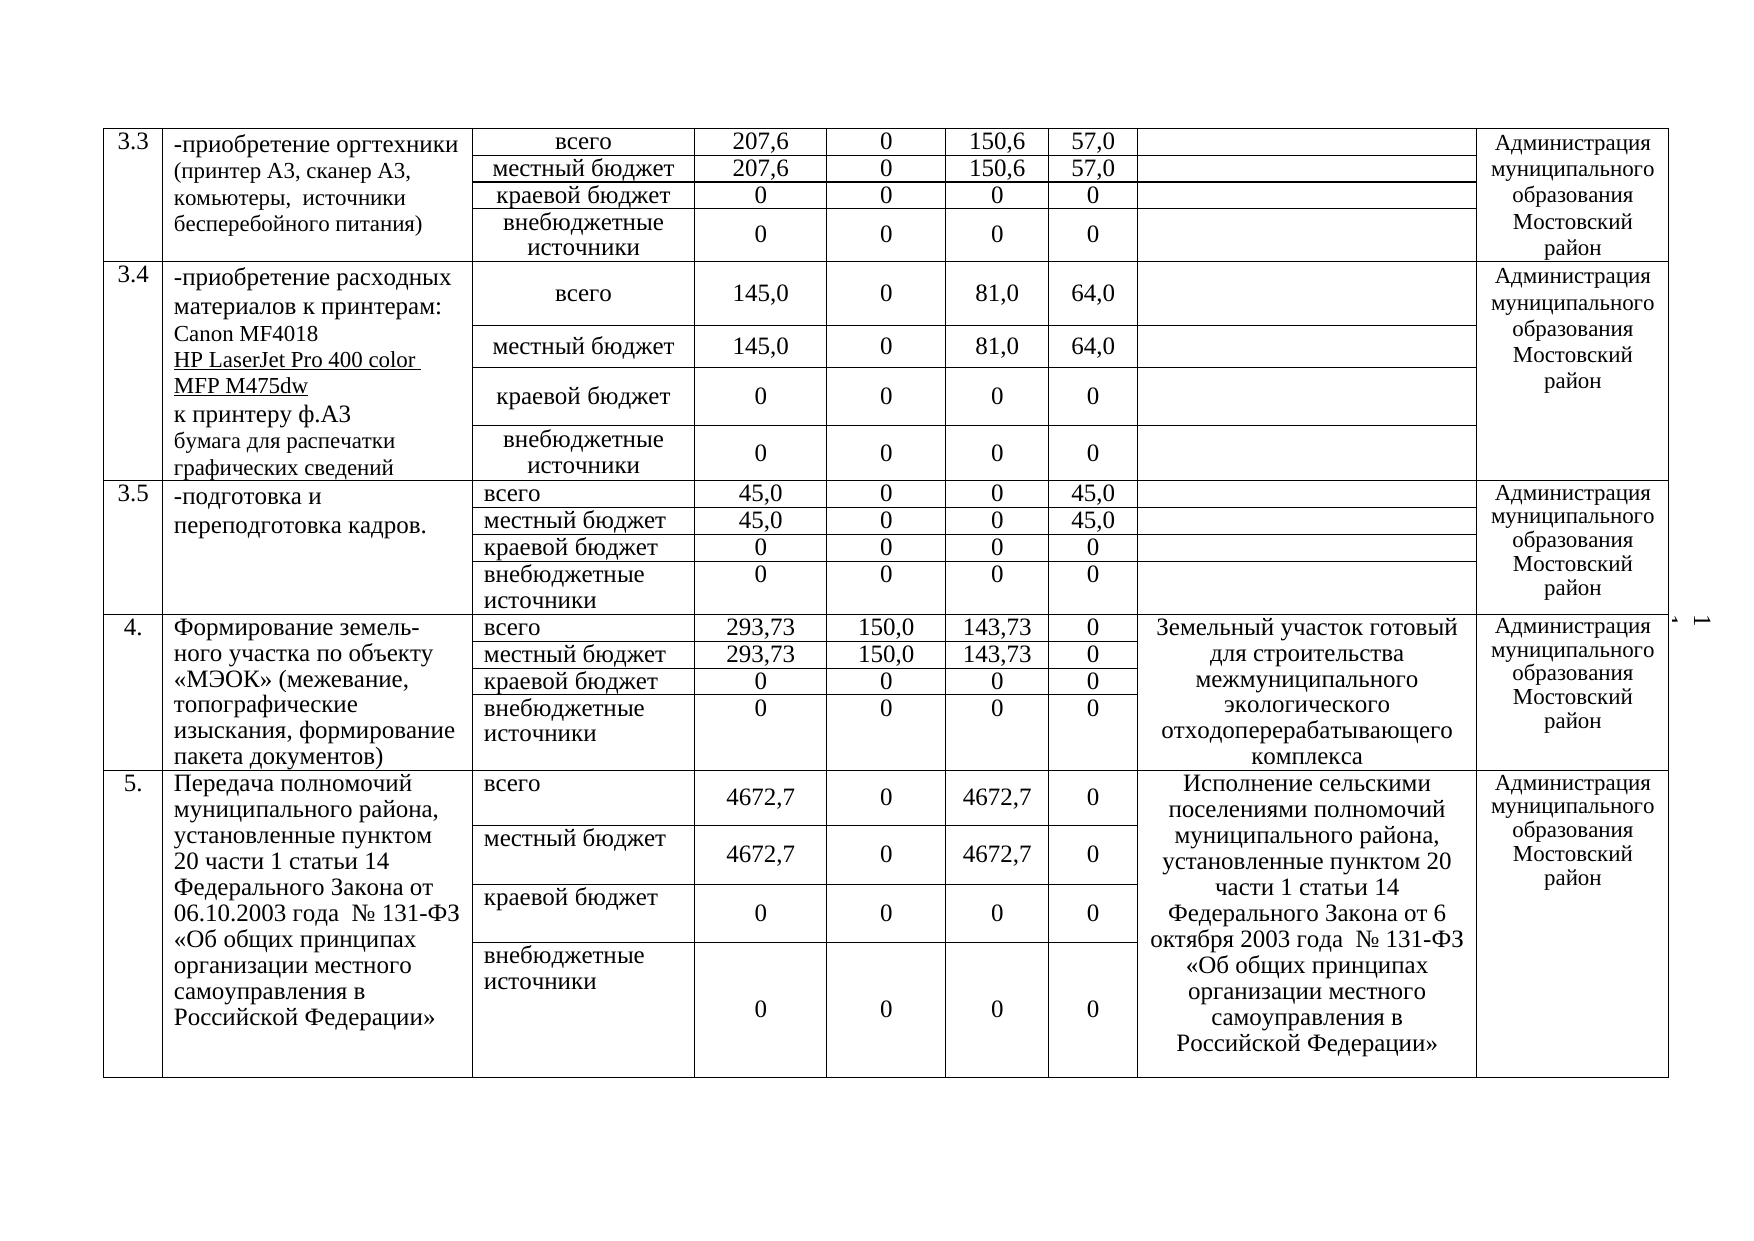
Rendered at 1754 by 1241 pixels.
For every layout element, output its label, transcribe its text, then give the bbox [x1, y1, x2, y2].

table_cell местный бюджет [473, 156, 694, 181]
table_cell [1138, 426, 1476, 480]
table_cell 143,73 [946, 642, 1048, 667]
table_cell 0 [946, 209, 1048, 261]
table_cell 0 [946, 885, 1048, 942]
table_cell Администрация муниципального образования Мостовский район [1477, 615, 1668, 770]
table_cell 0 [946, 426, 1048, 480]
table_cell 0 [827, 183, 945, 208]
table_cell 0 [946, 508, 1048, 534]
table_cell Администрация муниципального образования Мостовский район [1477, 262, 1668, 480]
table_cell внебюджетные источники [473, 695, 694, 770]
table_cell всего [473, 262, 694, 325]
table_cell 0 [695, 669, 826, 694]
table_cell [1138, 535, 1476, 561]
table_cell всего [473, 771, 694, 824]
table_cell 81,0 [946, 262, 1048, 325]
table_header 57,0 [1049, 129, 1137, 154]
table_cell 143,73 [946, 615, 1048, 641]
table_cell 0 [827, 368, 945, 425]
table_cell 0 [946, 481, 1048, 507]
table_cell 0 [827, 669, 945, 694]
table_cell краевой бюджет [473, 535, 694, 561]
table_cell -подготовка и переподготовка кадров. [163, 481, 472, 614]
table_cell 0 [1049, 642, 1137, 667]
table_cell 45,0 [695, 508, 826, 534]
table_cell 0 [946, 943, 1048, 1077]
table_cell 0 [827, 209, 945, 261]
table_cell внебюджетные источники [473, 943, 694, 1077]
table_cell 0 [827, 326, 945, 367]
table_cell Передача полномочий муниципального района, установленные пунктом 20 части 1 статьи 14 Федерального Закона от 06.10.2003 года № 131-ФЗ «Об общих принципах организации местного самоуправления в Российской Федерации» [163, 771, 472, 1077]
table_cell 0 [827, 262, 945, 325]
table_header Администрация муниципального образования Мостовский район [1477, 129, 1668, 261]
table_cell [1138, 368, 1476, 425]
table_cell 0 [1049, 535, 1137, 561]
table_cell [1138, 562, 1476, 614]
table_cell [1138, 326, 1476, 367]
table_cell Земельный участок готовый для строительства межмуниципального экологического отходоперерабатывающего комплекса [1138, 615, 1476, 770]
table_cell 0 [695, 426, 826, 480]
table_cell внебюджетные источники [473, 426, 694, 480]
table_cell 0 [695, 943, 826, 1077]
table_cell краевой бюджет [473, 885, 694, 942]
table_cell 45,0 [1049, 508, 1137, 534]
table_cell 0 [827, 156, 945, 181]
table_cell 0 [1049, 209, 1137, 261]
table_cell 4672,7 [695, 826, 826, 884]
table_cell всего [473, 615, 694, 641]
table_cell 0 [695, 183, 826, 208]
table_cell 0 [827, 481, 945, 507]
table_cell 0 [827, 885, 945, 942]
table_cell [1138, 262, 1476, 325]
table_header 150,6 [946, 129, 1048, 154]
table_cell местный бюджет [473, 826, 694, 884]
table_cell 0 [1049, 771, 1137, 824]
table_cell 0 [1049, 695, 1137, 770]
table_cell 293,73 [695, 642, 826, 667]
table_cell 145,0 [695, 326, 826, 367]
table_cell 0 [827, 943, 945, 1077]
table_cell 0 [695, 885, 826, 942]
table_cell [1138, 508, 1476, 534]
table_cell краевой бюджет [473, 669, 694, 694]
table_cell 0 [1049, 943, 1137, 1077]
table_cell 4672,7 [946, 771, 1048, 824]
table_cell [1138, 209, 1476, 261]
table_cell 45,0 [695, 481, 826, 507]
table_cell 0 [827, 771, 945, 824]
table_cell 0 [946, 183, 1048, 208]
table_cell 64,0 [1049, 326, 1137, 367]
table_cell местный бюджет [473, 326, 694, 367]
table_cell 0 [1049, 368, 1137, 425]
table_cell Администрация муниципального образования Мостовский район [1477, 771, 1668, 1077]
table_cell 0 [1049, 426, 1137, 480]
table_cell 0 [1049, 562, 1137, 614]
table_cell 150,0 [827, 642, 945, 667]
table_cell -приобретение расходных материалов к принтерам: Canon MF4018 HP LaserJet Pro 400 color MFP M475dw к принтеру ф.А3 бумага для распечатки графических сведений [163, 262, 472, 480]
table_cell 150,0 [827, 615, 945, 641]
table_cell 0 [695, 209, 826, 261]
table_cell 293,73 [695, 615, 826, 641]
table_cell 0 [1049, 183, 1137, 208]
table_cell 0 [946, 368, 1048, 425]
table_header 0 [827, 129, 945, 154]
table_cell 64,0 [1049, 262, 1137, 325]
table_cell 0 [946, 562, 1048, 614]
table_cell 45,0 [1049, 481, 1137, 507]
table_header [1138, 129, 1476, 154]
table_cell местный бюджет [473, 642, 694, 667]
table_cell 4. [104, 615, 162, 770]
table_cell Формирование земель-ного участка по объекту «МЭОК» (межевание, топографические изыскания, формирование пакета документов) [163, 615, 472, 770]
table_cell [1138, 183, 1476, 208]
table_cell Исполнение сельскими поселениями полномочий муниципального района, установленные пунктом 20 части 1 статьи 14 Федерального Закона от 6 октября 2003 года № 131-ФЗ «Об общих принципах организации местного самоуправления в Российской Федерации» [1138, 771, 1476, 1077]
table_cell 0 [695, 695, 826, 770]
table_cell 0 [827, 535, 945, 561]
table_cell 0 [827, 826, 945, 884]
table_cell местный бюджет [473, 508, 694, 534]
table_cell 0 [695, 368, 826, 425]
table_cell 0 [827, 426, 945, 480]
table_cell 0 [946, 669, 1048, 694]
table_cell внебюджетные источники [473, 209, 694, 261]
table_cell 0 [1049, 615, 1137, 641]
table_cell 4672,7 [946, 826, 1048, 884]
table_cell 0 [827, 695, 945, 770]
table_cell 207,6 [695, 156, 826, 181]
table_cell 4672,7 [695, 771, 826, 824]
table_cell краевой бюджет [473, 183, 694, 208]
table_cell 0 [695, 562, 826, 614]
table_header 3.3 [104, 129, 162, 261]
table_cell 3.4 [104, 262, 162, 480]
table_cell внебюджетные источники [473, 562, 694, 614]
table_cell 0 [946, 695, 1048, 770]
table_cell всего [473, 481, 694, 507]
table_cell 5. [104, 771, 162, 1077]
table_cell 0 [946, 535, 1048, 561]
table_cell краевой бюджет [473, 368, 694, 425]
table_header всего [473, 129, 694, 154]
table_cell 0 [1049, 826, 1137, 884]
table_cell Администрация муниципального образования Мостовский район [1477, 481, 1668, 614]
table_cell [1138, 156, 1476, 181]
table_cell 0 [1049, 885, 1137, 942]
table_cell 145,0 [695, 262, 826, 325]
table_cell 0 [827, 508, 945, 534]
table_cell 0 [695, 535, 826, 561]
table_cell [1138, 481, 1476, 507]
table_cell 0 [1049, 669, 1137, 694]
table_header -приобретение оргтехники (принтер А3, сканер А3, комьютеры, источники бесперебойного питания) [163, 129, 472, 261]
table_cell 3.5 [104, 481, 162, 614]
table_cell 0 [827, 562, 945, 614]
table_cell 81,0 [946, 326, 1048, 367]
table_cell 150,6 [946, 156, 1048, 181]
table_cell 57,0 [1049, 156, 1137, 181]
table_header 207,6 [695, 129, 826, 154]
